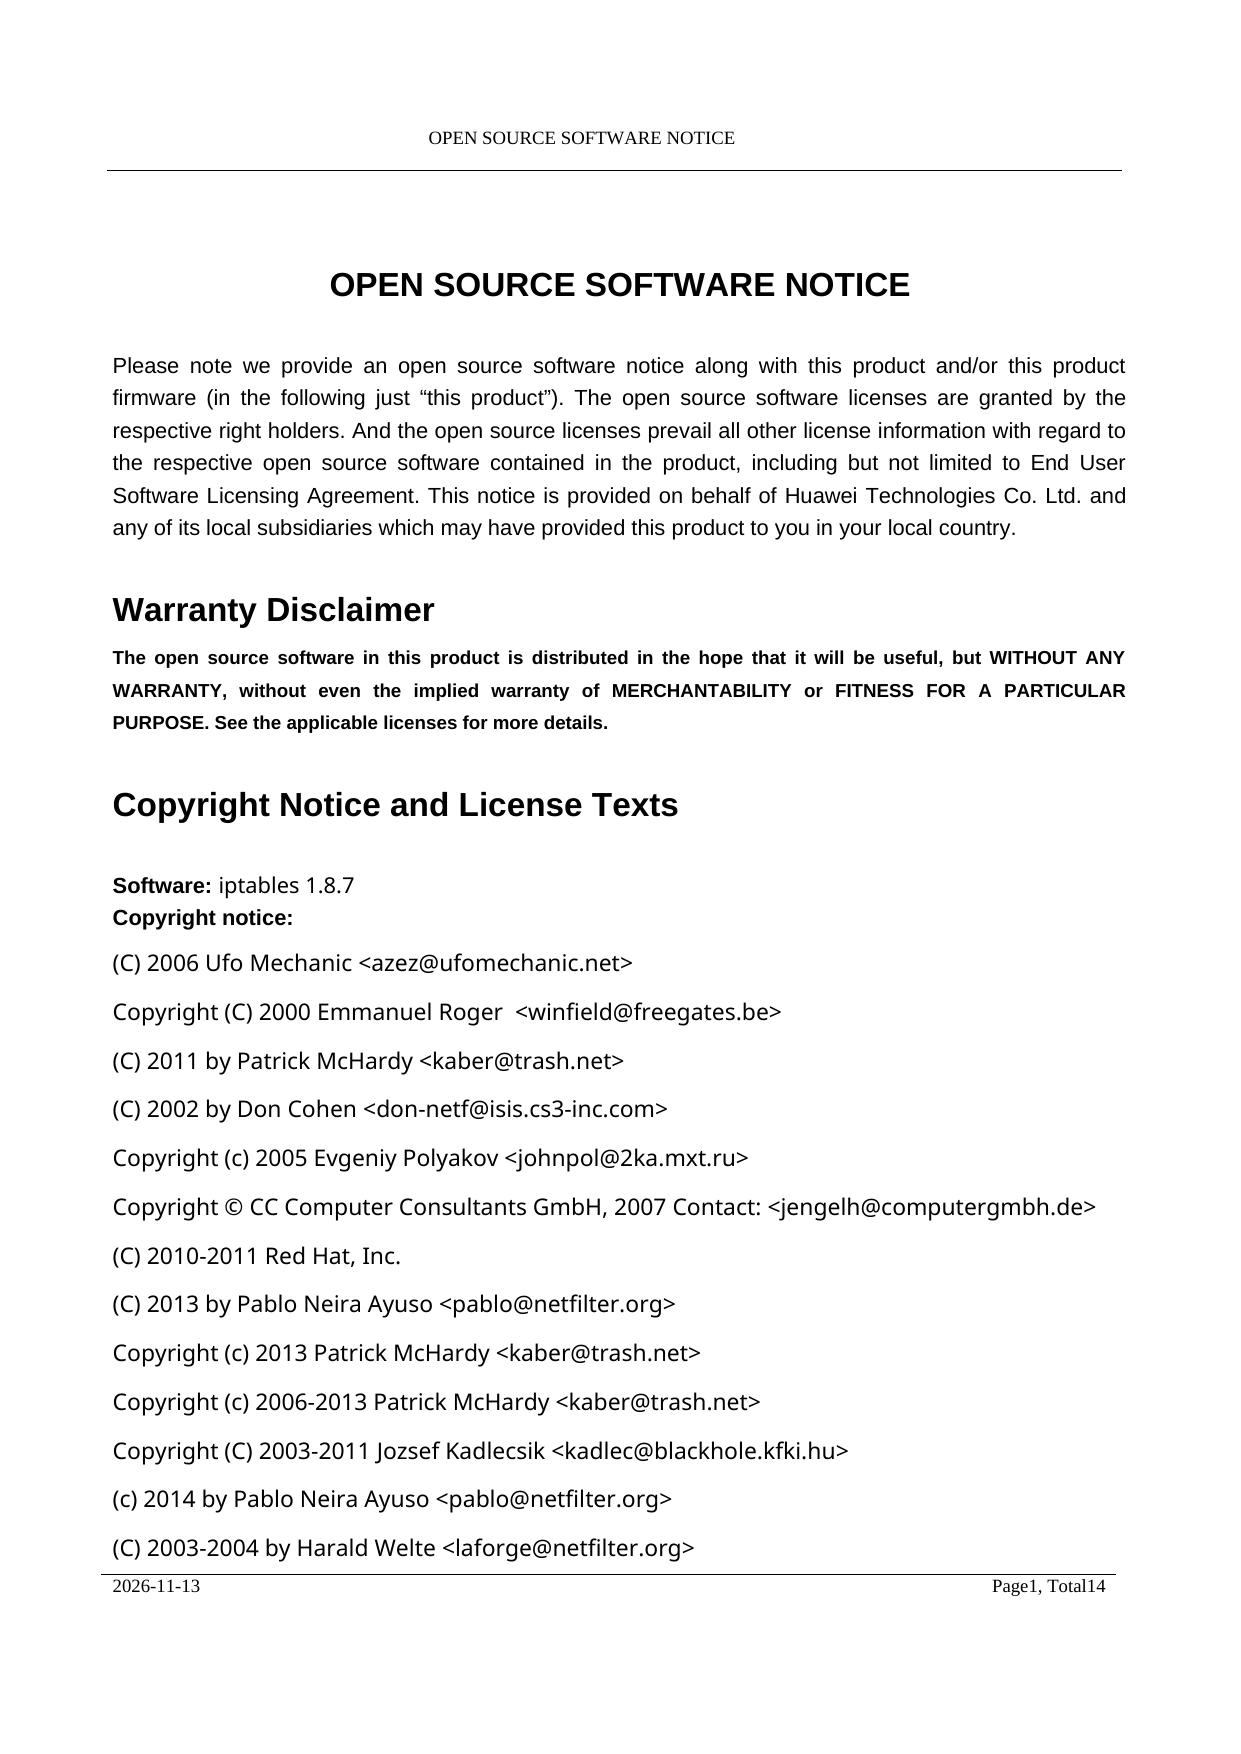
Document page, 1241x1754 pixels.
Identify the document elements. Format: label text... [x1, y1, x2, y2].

text Copyright Notice and License Texts [112, 771, 1128, 836]
text OPEN SOURCE SOFTWARE NOTICE [112, 251, 1128, 316]
text Warranty Disclaimer [112, 576, 1128, 641]
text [112, 947, 1128, 1564]
text Copyright notice: [112, 901, 1128, 934]
text Please note we provide an open source software notice along with this product and/or this product firmware (in the following just “this product”). The open source software licenses are granted by the respective right holders. And the open source licenses prevail all other license information with regard to the respective open source software contained in the product, including but not limited to End User Software Licensing Agreement. This notice is provided on behalf of Huawei Technologies Co. Ltd. and any of its local subsidiaries which may have provided this product to you in your local country. [112, 349, 1128, 544]
text Software: iptables 1.8.7 [112, 869, 1128, 901]
text The open source software in this product is distributed in the hope that it will be useful, but WITHOUT ANY WARRANTY, without even the implied warranty of MERCHANTABILITY or FITNESS FOR A PARTICULAR PURPOSE. See the applicable licenses for more details. [112, 641, 1128, 739]
